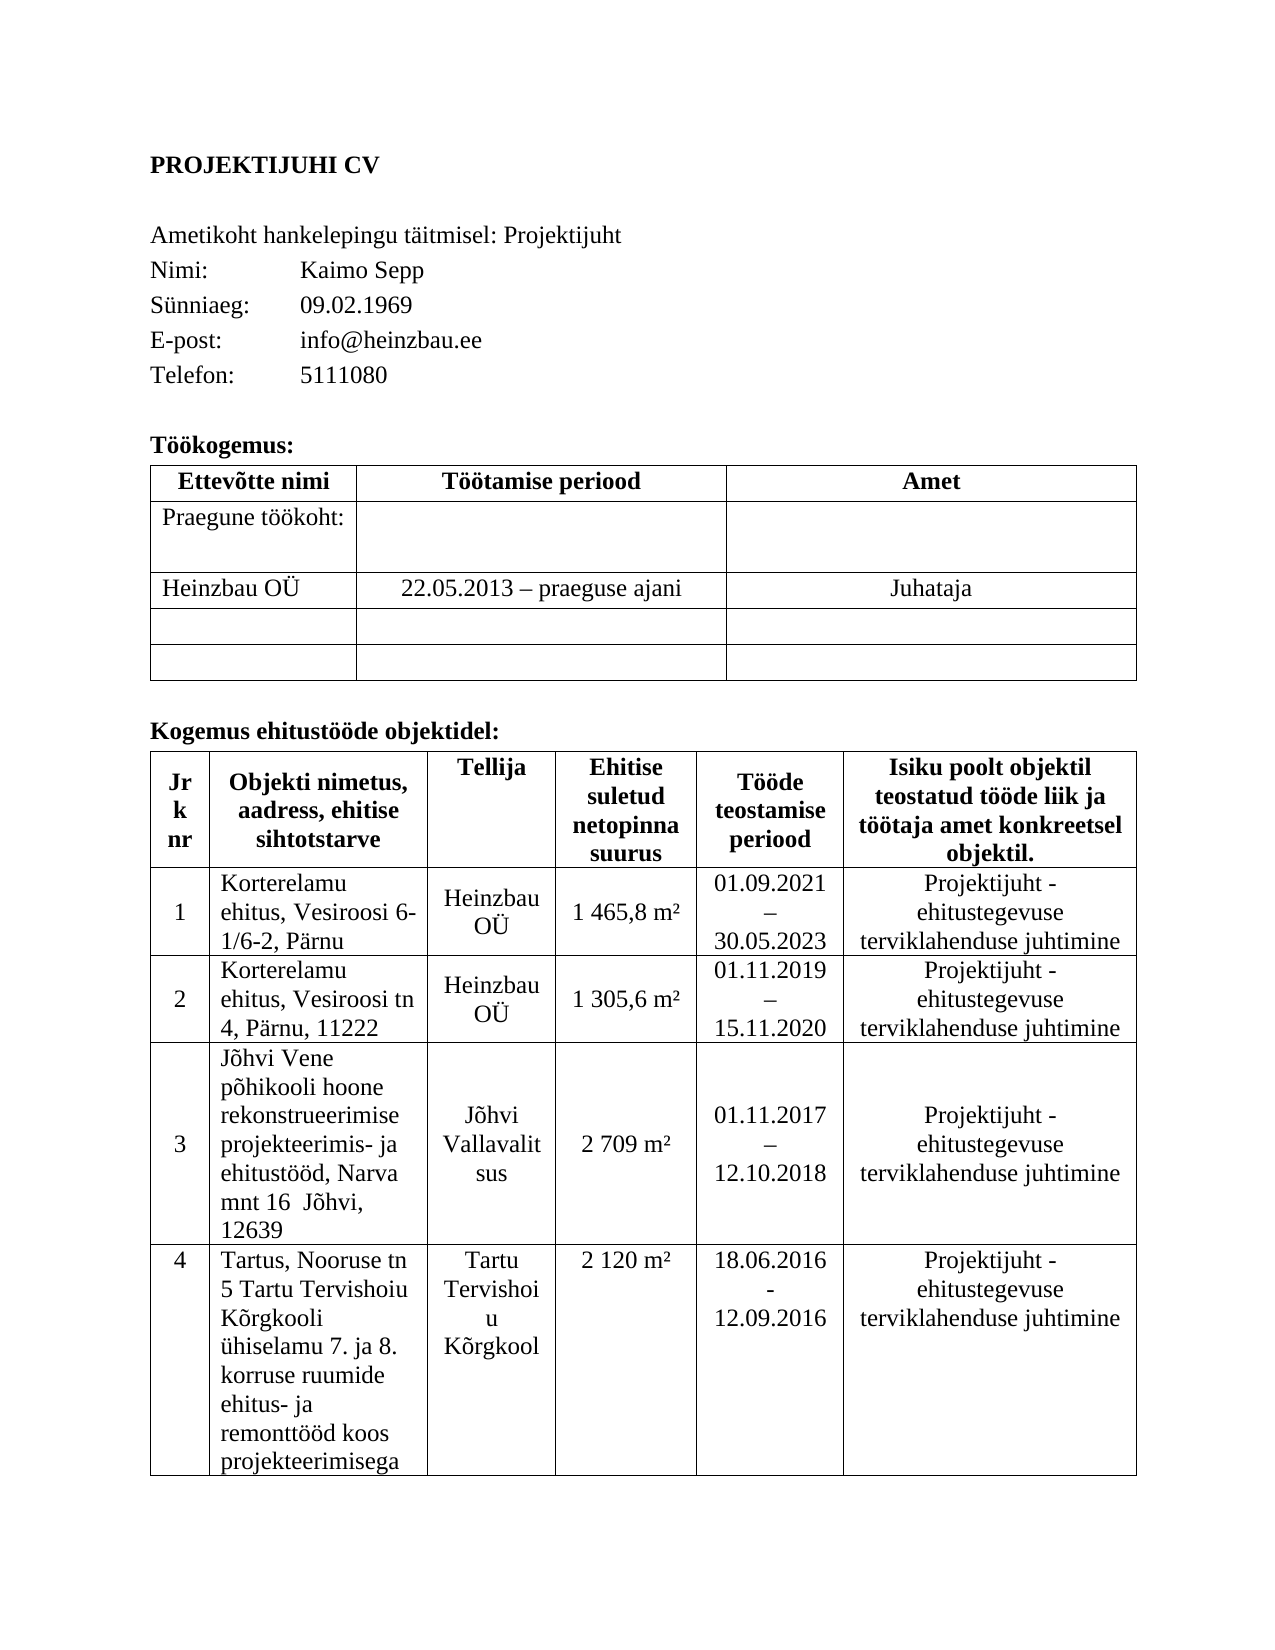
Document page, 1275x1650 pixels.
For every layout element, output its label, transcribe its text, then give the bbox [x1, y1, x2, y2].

table_cell Jõhvi Vallavalitsus [428, 1043, 555, 1244]
table_cell [151, 609, 356, 644]
table_cell Juhataja [727, 573, 1136, 608]
table_header Amet [727, 466, 1136, 501]
table_cell [727, 609, 1136, 644]
table_cell Korterelamu ehitus, Vesiroosi 6-1/6-2, Pärnu [210, 868, 427, 954]
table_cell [697, 1245, 843, 1475]
table_cell 1 [151, 868, 209, 954]
table_header Ettevõtte nimi [151, 466, 356, 501]
text Ametikoht hankelepingu täitmisel: Projektijuht [150, 220, 1125, 249]
table_cell Heinzbau OÜ [428, 868, 555, 954]
text Sünniaeg: 09.02.1969 [150, 290, 1125, 319]
table_cell 01.11.2019 – 15.11.2020 [697, 956, 843, 1042]
table_cell 2 709 m² [556, 1043, 696, 1244]
table_cell 1 465,8 m² [556, 868, 696, 954]
table_cell 3 [151, 1043, 209, 1244]
table_cell 2 120 m² [556, 1245, 696, 1475]
table_cell [727, 502, 1136, 572]
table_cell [844, 1245, 1136, 1475]
table_cell Projektijuht - ehitustegevuse terviklahenduse juhtimine [844, 1043, 1136, 1244]
table_cell 01.09.2021 – 30.05.2023 [697, 868, 843, 954]
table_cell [428, 1245, 555, 1475]
table_cell 1 305,6 m² [556, 956, 696, 1042]
table_header Jrk nr [151, 752, 209, 867]
table_header Isiku poolt objektil teostatud tööde liik ja töötaja amet konkreetsel objektil. [844, 752, 1136, 867]
table_header Tellija [428, 752, 555, 867]
text Nimi: Kaimo Sepp [150, 255, 1125, 284]
table_cell [357, 645, 726, 680]
table_cell 22.05.2013 – praeguse ajani [357, 573, 726, 608]
table_header Ehitise suletud netopinna suurus [556, 752, 696, 867]
text E-post: info@heinzbau.ee [150, 325, 1125, 354]
table_cell Praegune töökoht: [151, 502, 356, 572]
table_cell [210, 1245, 427, 1475]
table_cell [357, 502, 726, 572]
text PROJEKTIJUHI CV [150, 150, 1125, 179]
table_cell Projektijuht - ehitustegevuse terviklahenduse juhtimine [844, 868, 1136, 954]
table_cell [357, 609, 726, 644]
text Töökogemus: [150, 430, 1125, 459]
table_cell 01.11.2017 – 12.10.2018 [697, 1043, 843, 1244]
table_header Objekti nimetus, aadress, ehitise sihtotstarve [210, 752, 427, 867]
table_cell Heinzbau OÜ [428, 956, 555, 1042]
table_cell 2 [151, 956, 209, 1042]
table_cell 4 [151, 1245, 209, 1475]
table_cell [151, 645, 356, 680]
table_cell [727, 645, 1136, 680]
text Kogemus ehitustööde objektidel: [150, 716, 1125, 745]
table_cell Jõhvi Vene põhikooli hoone rekonstrueerimise projekteerimis- ja ehitustööd, Narva mnt 16 Jõhvi, 12639 [210, 1043, 427, 1244]
text Telefon: 5111080 [150, 360, 1125, 389]
table_header Tööde teostamise periood [697, 752, 843, 867]
table_cell Korterelamu ehitus, Vesiroosi tn 4, Pärnu, 11222 [210, 956, 427, 1042]
table_header Töötamise periood [357, 466, 726, 501]
table_cell Projektijuht - ehitustegevuse terviklahenduse juhtimine [844, 956, 1136, 1042]
table_cell Heinzbau OÜ [151, 573, 356, 608]
